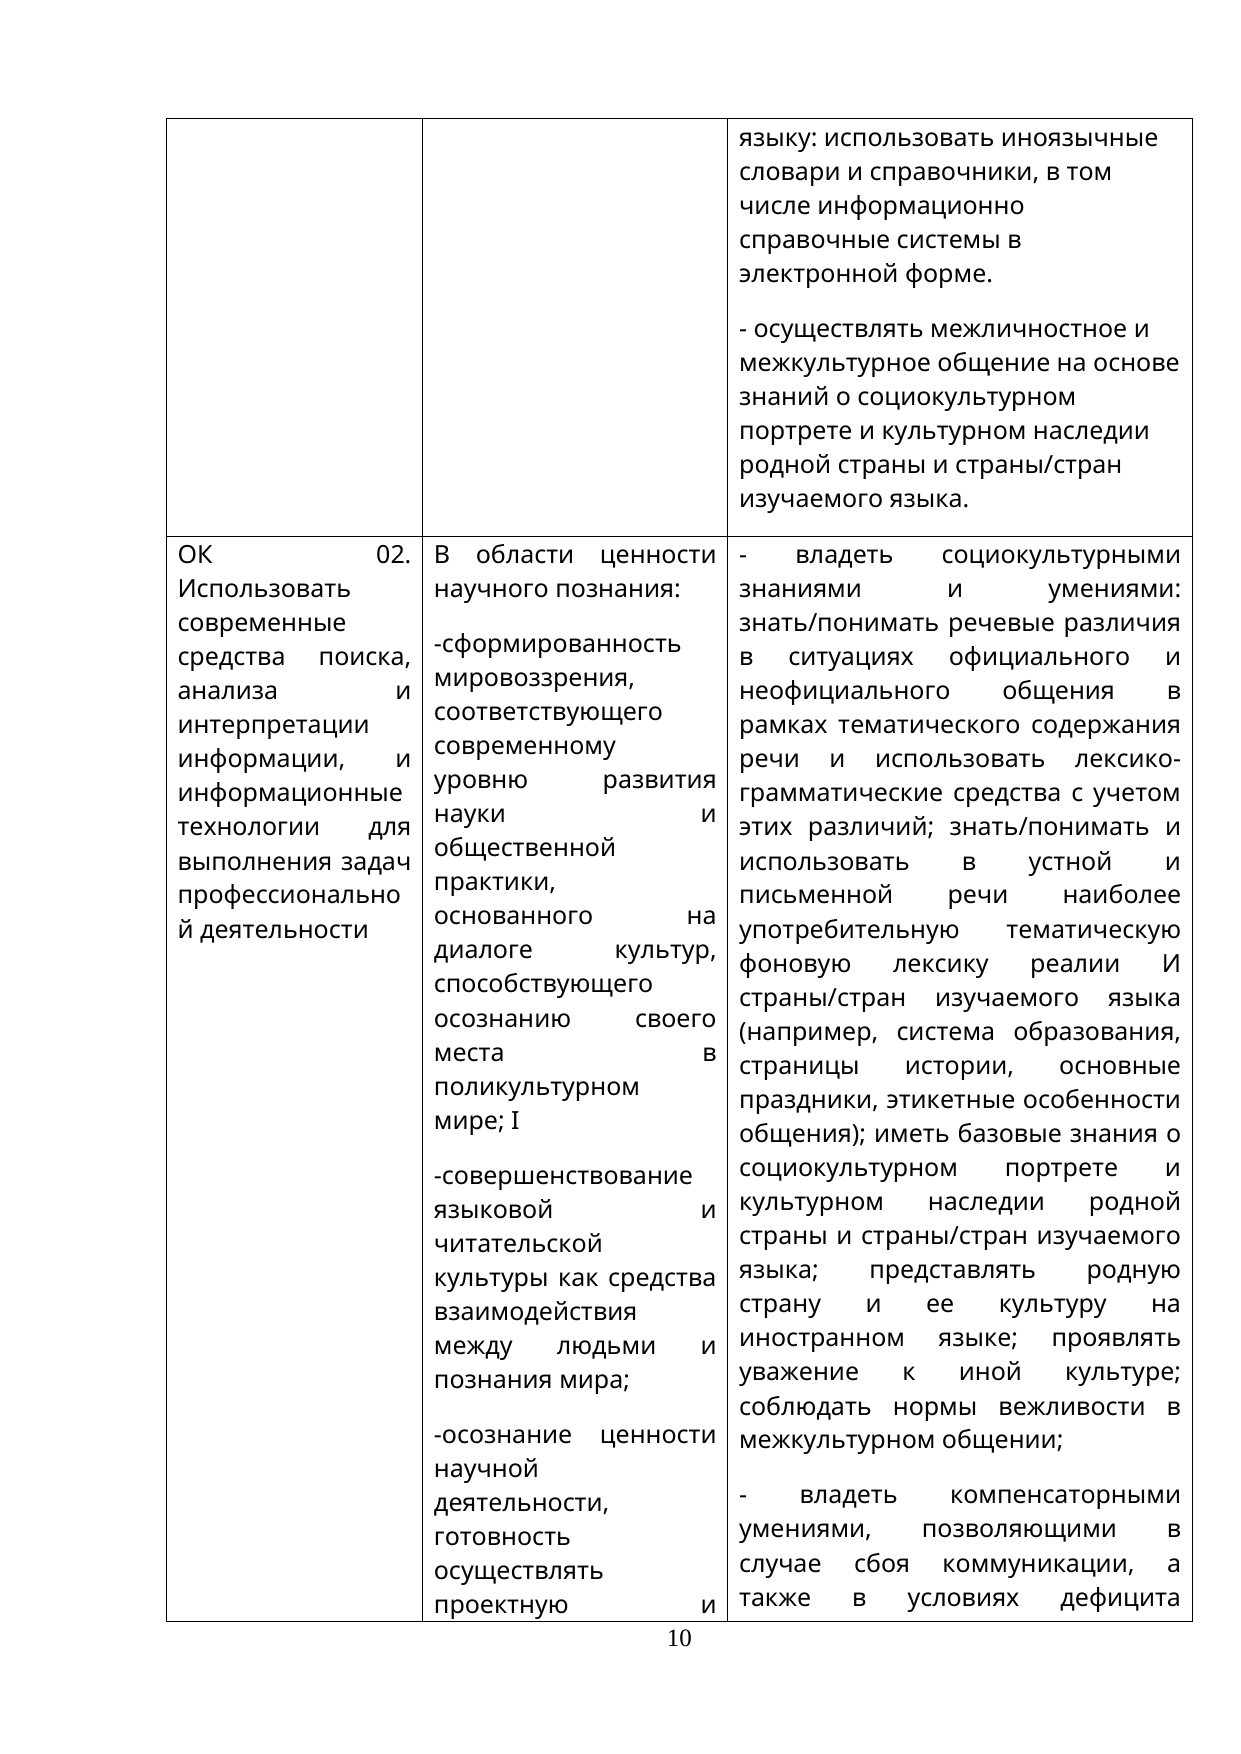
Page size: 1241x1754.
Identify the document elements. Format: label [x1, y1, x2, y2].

table_cell [423, 537, 727, 1621]
table_cell [423, 119, 727, 536]
table_cell [728, 119, 1192, 536]
table_cell [167, 119, 422, 536]
table_cell [728, 537, 1192, 1621]
table_cell [167, 537, 422, 1621]
